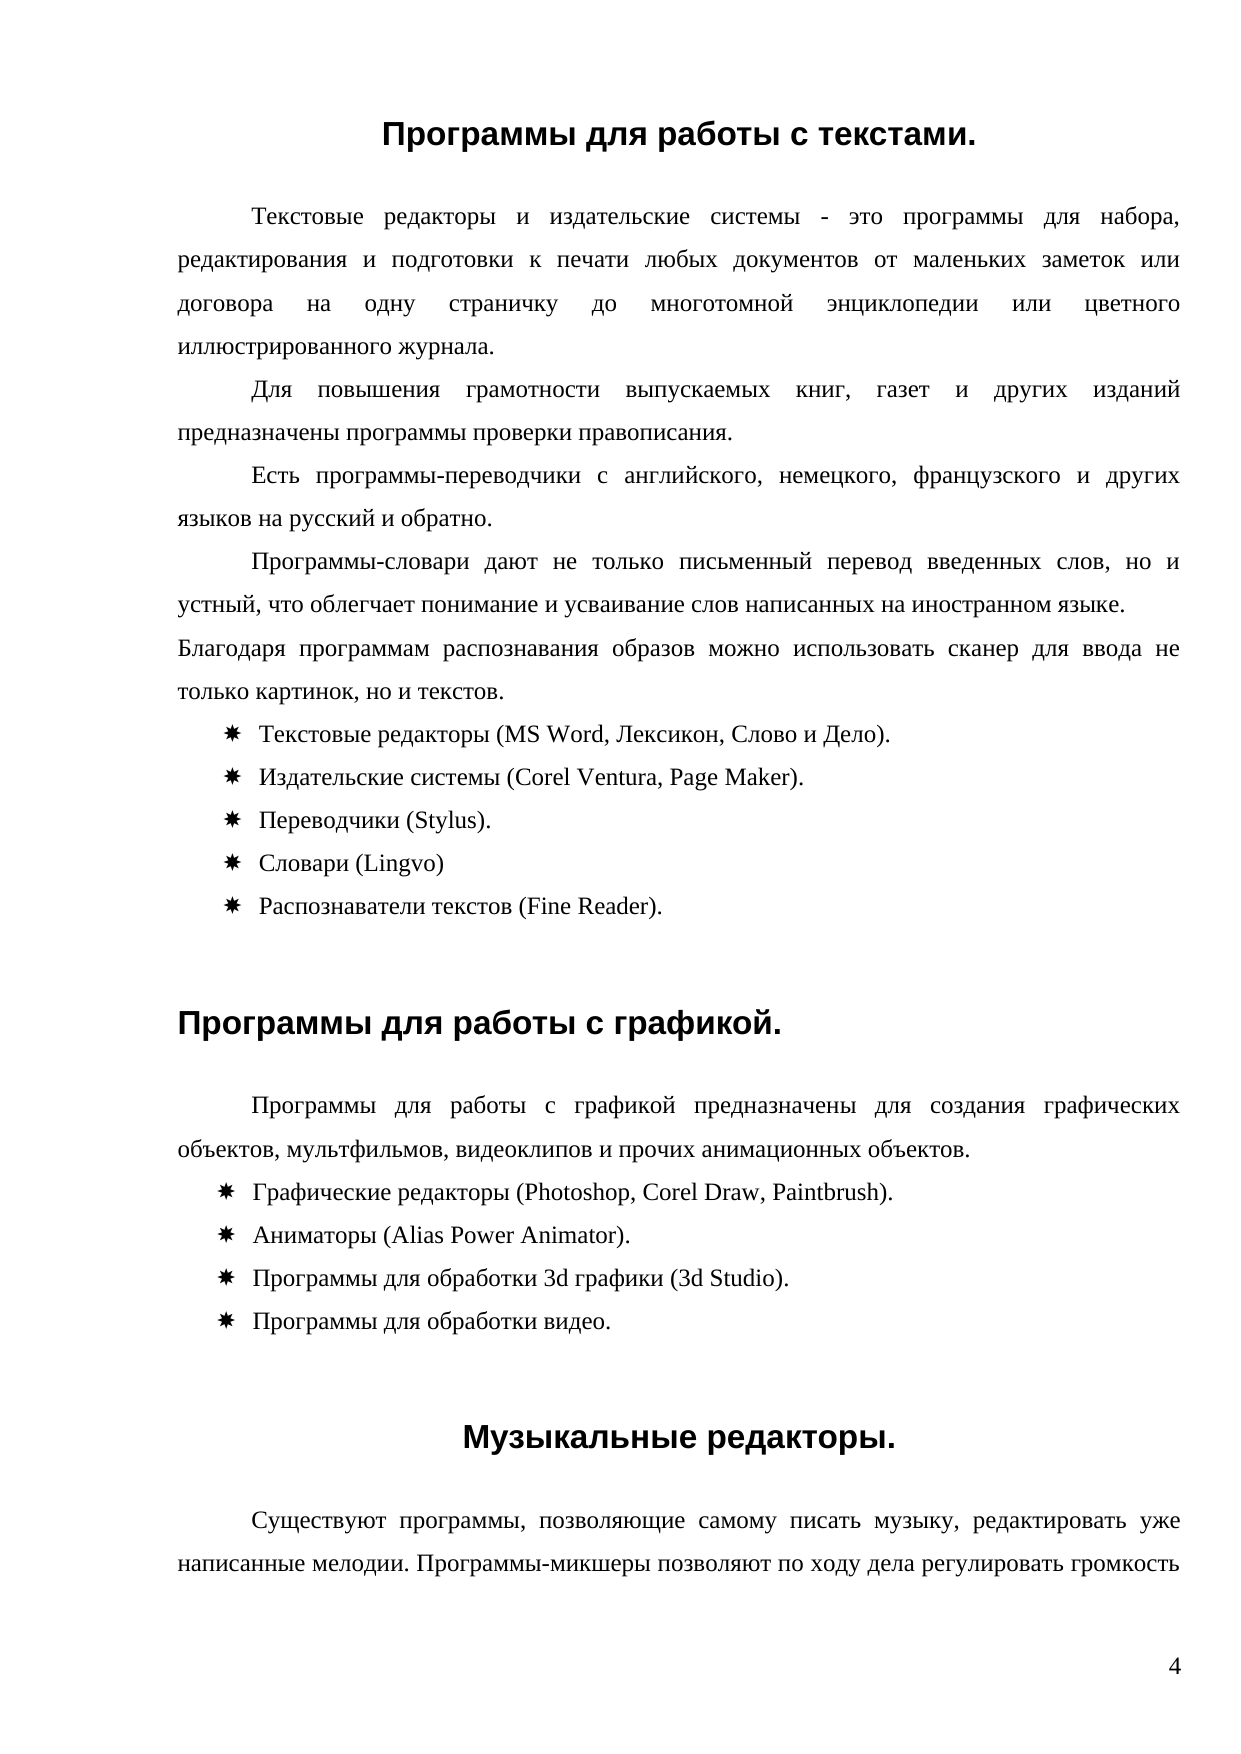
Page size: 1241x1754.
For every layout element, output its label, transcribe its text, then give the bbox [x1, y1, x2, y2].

subtitle Музыкальные редакторы. [177, 1417, 1181, 1456]
list Пpогpаммы для обработки видео. [215, 1306, 1181, 1335]
text Благодаря программам распознавания образов можно использовать сканер для ввода не только картинок, но и текстов. [177, 633, 1181, 704]
list Пpогpаммы для обработки 3d графики (3d Studio). [215, 1263, 1181, 1292]
list Графические редакторы (Photoshop, Corel Draw, Paintbrush). [215, 1177, 1181, 1206]
list Издательские системы (Corel Ventura, Page Maker). [221, 762, 1181, 791]
text Программы-словари дают не только письменный перевод введенных слов, но и устный, что облегчает понимание и усваивание слов написанных на иностранном языке. [177, 546, 1181, 618]
text Текстовые редакторы и издательские системы - это программы для набора, редактирования и подготовки к печати любых документов от маленьких заметок или договора на одну страничку до многотомной энциклопедии или цветного иллюстрированного журнала. [177, 201, 1181, 359]
list Распознаватели текстов (Fine Reader). [221, 891, 1181, 920]
text Есть программы-переводчики с английского, немецкого, французского и других языков на русский и обратно. [177, 460, 1181, 532]
list Переводчики (Stylus). [221, 805, 1181, 834]
subtitle Программы для работы с графикой. [177, 1003, 1181, 1041]
list Аниматоры (Alias Power Animator). [215, 1220, 1181, 1249]
text Для повышения грамотности выпускаемых книг, газет и других изданий предназначены программы проверки правописания. [177, 374, 1181, 446]
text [177, 1505, 1181, 1577]
list Текстовые редакторы (MS Word, Лексикон, Слово и Дело). [221, 719, 1181, 748]
text Программы для работы с графикой предназначены для создания графических объектов, мультфильмов, видеоклипов и прочих анимационных объектов. [177, 1091, 1181, 1162]
subtitle Программы для работы с текстами. [177, 114, 1181, 152]
list Словари (Lingvo) [221, 848, 1181, 877]
